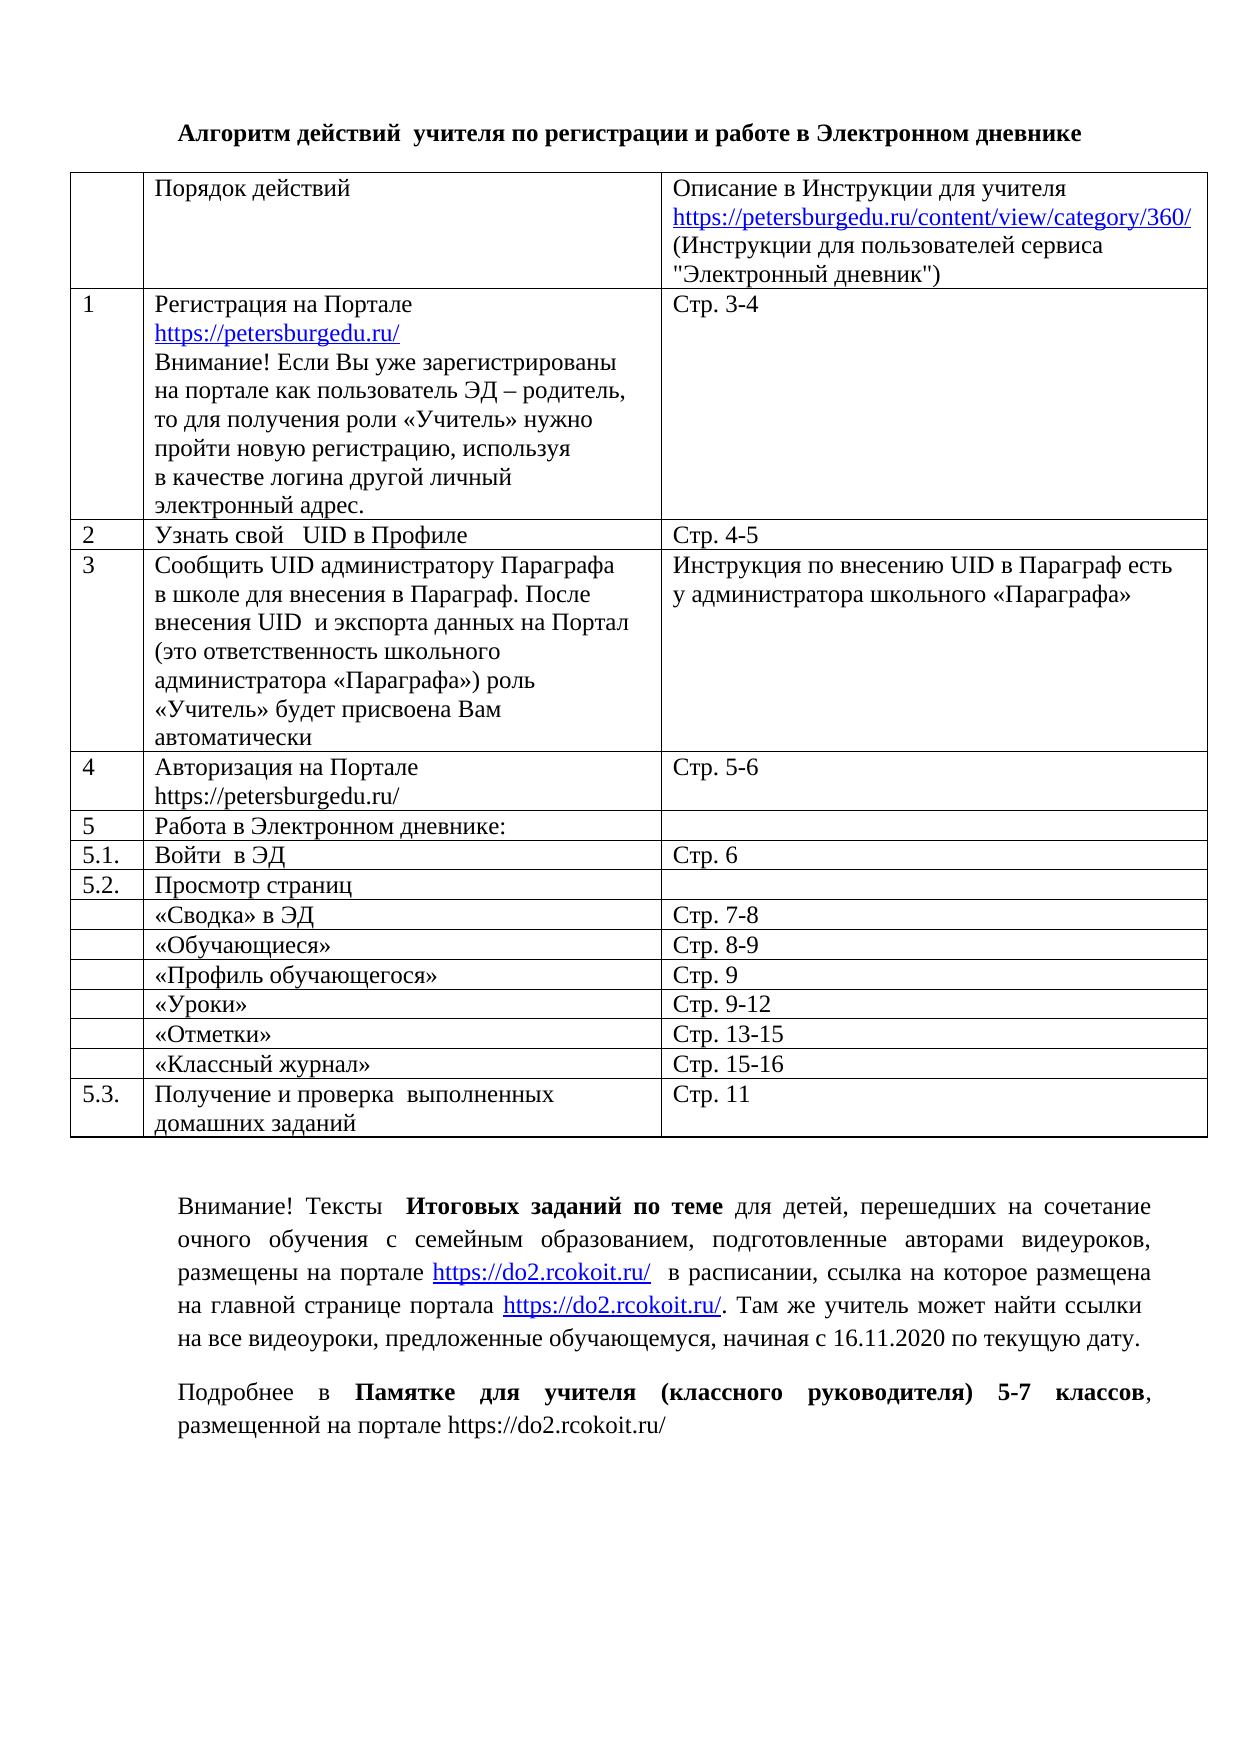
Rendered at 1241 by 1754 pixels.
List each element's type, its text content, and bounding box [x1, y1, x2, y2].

text Подробнее в Памятке для учителя (классного руководителя) 5-7 классов, размещенной на портале https://do2.rcokoit.ru/ [177, 1377, 1152, 1439]
table_cell 5.2. [71, 870, 143, 899]
table_cell [71, 1019, 143, 1048]
text Внимание! Тексты Итоговых заданий по теме для детей, перешедших на сочетание очного обучения с семейным образованием, подготовленные авторами видеуроков, размещены на портале https://do2.rcokoit.ru/ в расписании, ссылка на которое размещена на главной странице портала https://do2.rcokoit.ru/. Там же учитель может найти ссылки на все видеоуроки, предложенные обучающемуся, начиная с 16.11.2020 по текущую дату. [177, 1191, 1152, 1352]
table_cell Просмотр страниц [144, 870, 661, 899]
table_cell Стр. 4-5 [662, 520, 1207, 549]
table_cell Стр. 13-15 [662, 1019, 1207, 1048]
table_cell 5 [71, 811, 143, 839]
table_cell Регистрация на Портале https://petersburgedu.ru/ Внимание! Если Вы уже зарегистрированы на портале как пользователь ЭД – родитель, то для получения роли «Учитель» нужно пройти новую регистрацию, используя в качестве логина другой личный электронный адрес. [144, 289, 661, 519]
table_cell «Сводка» в ЭД [144, 900, 661, 929]
table_cell [662, 870, 1207, 899]
table_header Порядок действий [144, 173, 661, 288]
table_cell 1 [71, 289, 143, 519]
table_cell Получение и проверка выполненных домашних заданий [144, 1079, 661, 1136]
table_cell Работа в Электронном дневнике: [144, 811, 661, 839]
table_header [71, 173, 143, 288]
table_cell Стр. 11 [662, 1079, 1207, 1136]
table_cell [71, 960, 143, 988]
text Алгоритм действий учителя по регистрации и работе в Электронном дневнике [177, 118, 1152, 147]
table_cell Войти в ЭД [144, 841, 661, 869]
table_cell Стр. 5-6 [662, 752, 1207, 810]
table_cell «Уроки» [144, 990, 661, 1018]
table_cell «Классный журнал» [144, 1049, 661, 1078]
table_cell [71, 930, 143, 959]
table_cell «Обучающиеся» [144, 930, 661, 959]
table_cell [71, 990, 143, 1018]
table_cell 3 [71, 550, 143, 751]
table_cell Авторизация на Портале https://petersburgedu.ru/ [144, 752, 661, 810]
table_cell 4 [71, 752, 143, 810]
table_cell 5.1. [71, 841, 143, 869]
table_header Описание в Инструкции для учителя https://petersburgedu.ru/content/view/category/360/ (Инструкции для пользователей сервиса "Электронный дневник") [662, 173, 1207, 288]
table_cell «Отметки» [144, 1019, 661, 1048]
table_cell [662, 811, 1207, 839]
table_cell «Профиль обучающегося» [144, 960, 661, 988]
table_cell [71, 1049, 143, 1078]
table_cell Стр. 9-12 [662, 990, 1207, 1018]
table_cell [71, 900, 143, 929]
table_cell Стр. 15-16 [662, 1049, 1207, 1078]
table_cell Стр. 9 [662, 960, 1207, 988]
table_cell Стр. 8-9 [662, 930, 1207, 959]
table_cell Стр. 6 [662, 841, 1207, 869]
table_cell Сообщить UID администратору Параграфа в школе для внесения в Параграф. После внесения UID и экспорта данных на Портал (это ответственность школьного администратора «Параграфа») роль «Учитель» будет присвоена Вам автоматически [144, 550, 661, 751]
table_cell 5.3. [71, 1079, 143, 1136]
table_cell 2 [71, 520, 143, 549]
table_cell Инструкция по внесению UID в Параграф есть у администратора школьного «Параграфа» [662, 550, 1207, 751]
table_cell Cтр. 3-4 [662, 289, 1207, 519]
table_cell Узнать свой UID в Профиле [144, 520, 661, 549]
table_cell Стр. 7-8 [662, 900, 1207, 929]
